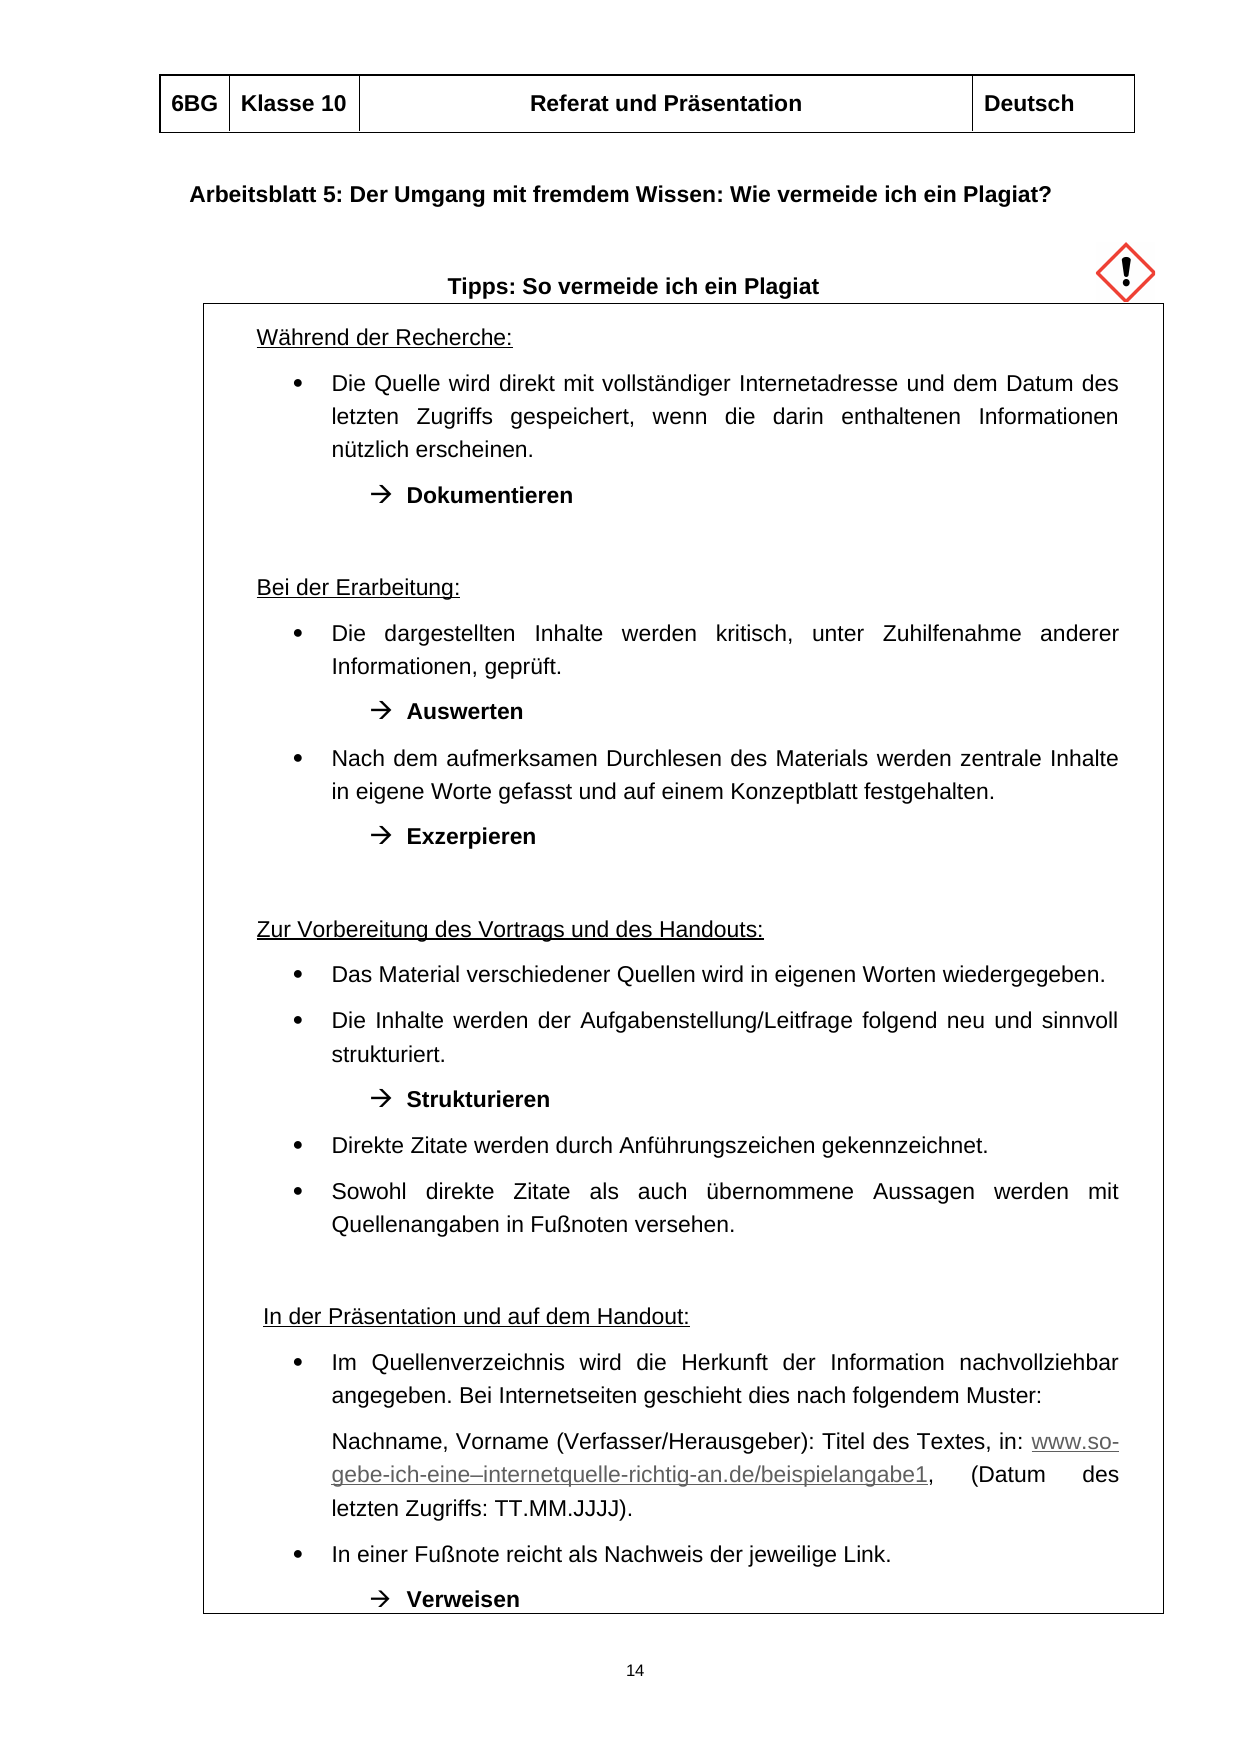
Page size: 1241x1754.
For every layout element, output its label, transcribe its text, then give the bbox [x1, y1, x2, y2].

text Arbeitsblatt 5: Der Umgang mit fremdem Wissen: Wie vermeide ich ein Plagiat? [189, 174, 1122, 207]
table_header Während der Recherche: Die Quelle wird direkt mit vollständiger Internetadresse und dem Datum des letzten Zugriffs gespeichert, wenn die darin enthaltenen Informationen nützlich erscheinen. Dokumentieren Bei der Erarbeitung: Die dargestellten Inhalte werden kritisch, unter Zuhilfenahme anderer Informationen, geprüft. Auswerten Nach dem aufmerksamen Durchlesen des Materials werden zentrale Inhalte in eigene Worte gefasst und auf einem Konzeptblatt festgehalten. Exzerpieren Zur Vorbereitung des Vortrags und des Handouts: Das Material verschiedener Quellen wird in eigenen Worten wiedergegeben. Die Inhalte werden der Aufgabenstellung/Leitfrage folgend neu und sinnvoll strukturiert. Strukturieren Direkte Zitate werden durch Anführungszeichen gekennzeichnet. Sowohl direkte Zitate als auch übernommene Aussagen werden mit Quellenangaben in Fußnoten versehen. In der Präsentation und auf dem Handout: Im Quellenverzeichnis wird die Herkunft der Information nachvollziehbar angegeben. Bei Internetseiten geschieht dies nach folgendem Muster: Nachname, Vorname (Verfasser/Herausgeber): Titel des Textes, in: www.so-gebe-ich-eine–internetquelle-richtig-an.de/beispielangabe1, (Datum des letzten Zugriffs: TT.MM.JJJJ). In einer Fußnote reicht als Nachweis der jeweilige Link. Verweisen [204, 304, 1163, 1613]
picture [1095, 242, 1156, 302]
text Tipps: So vermeide ich ein Plagiat [189, 266, 1095, 299]
